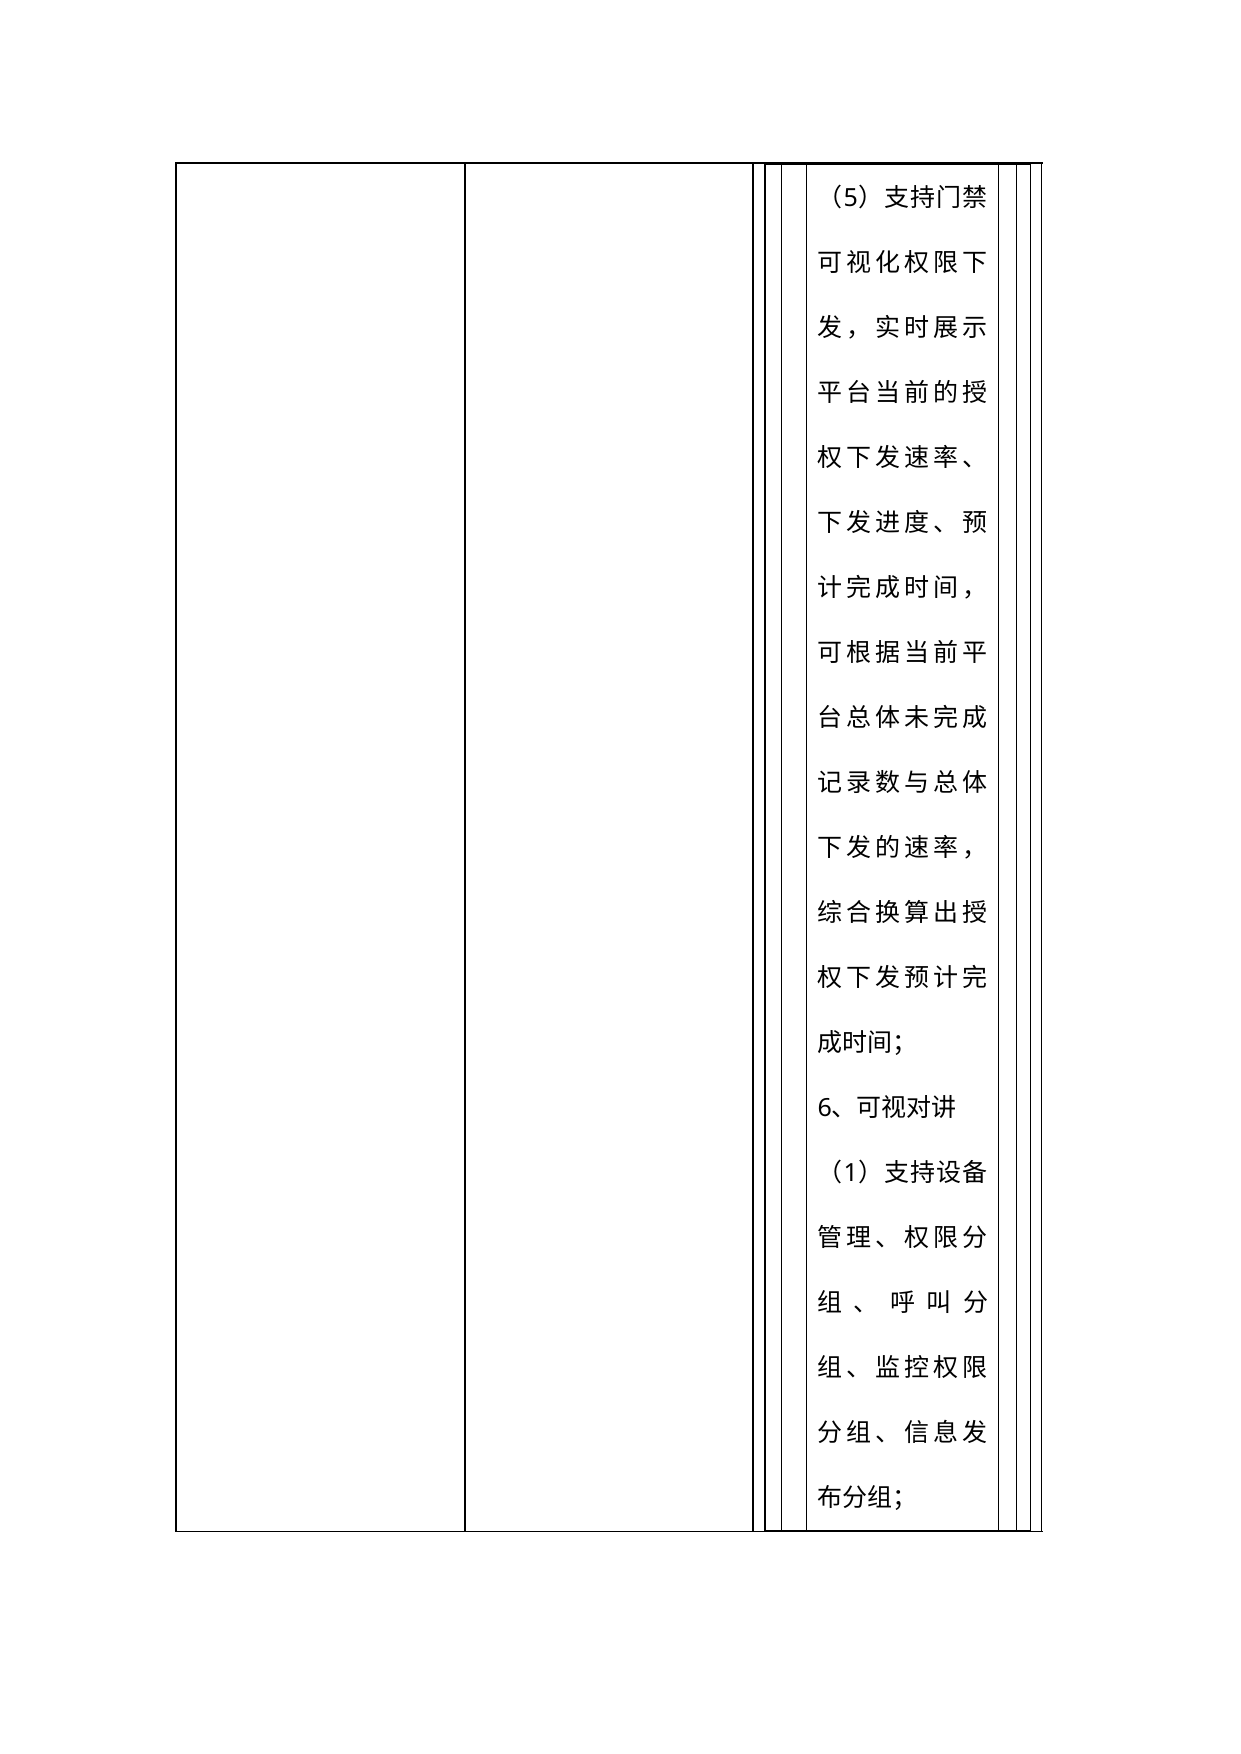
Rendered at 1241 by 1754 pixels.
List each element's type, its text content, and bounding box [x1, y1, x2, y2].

table_cell ★ [466, 164, 752, 1531]
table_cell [782, 165, 806, 1530]
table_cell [754, 164, 764, 1531]
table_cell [1017, 165, 1030, 1530]
table_cell 1 [177, 164, 464, 1531]
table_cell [807, 165, 998, 1530]
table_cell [1031, 164, 1041, 1531]
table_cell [766, 165, 781, 1530]
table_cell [999, 165, 1016, 1530]
